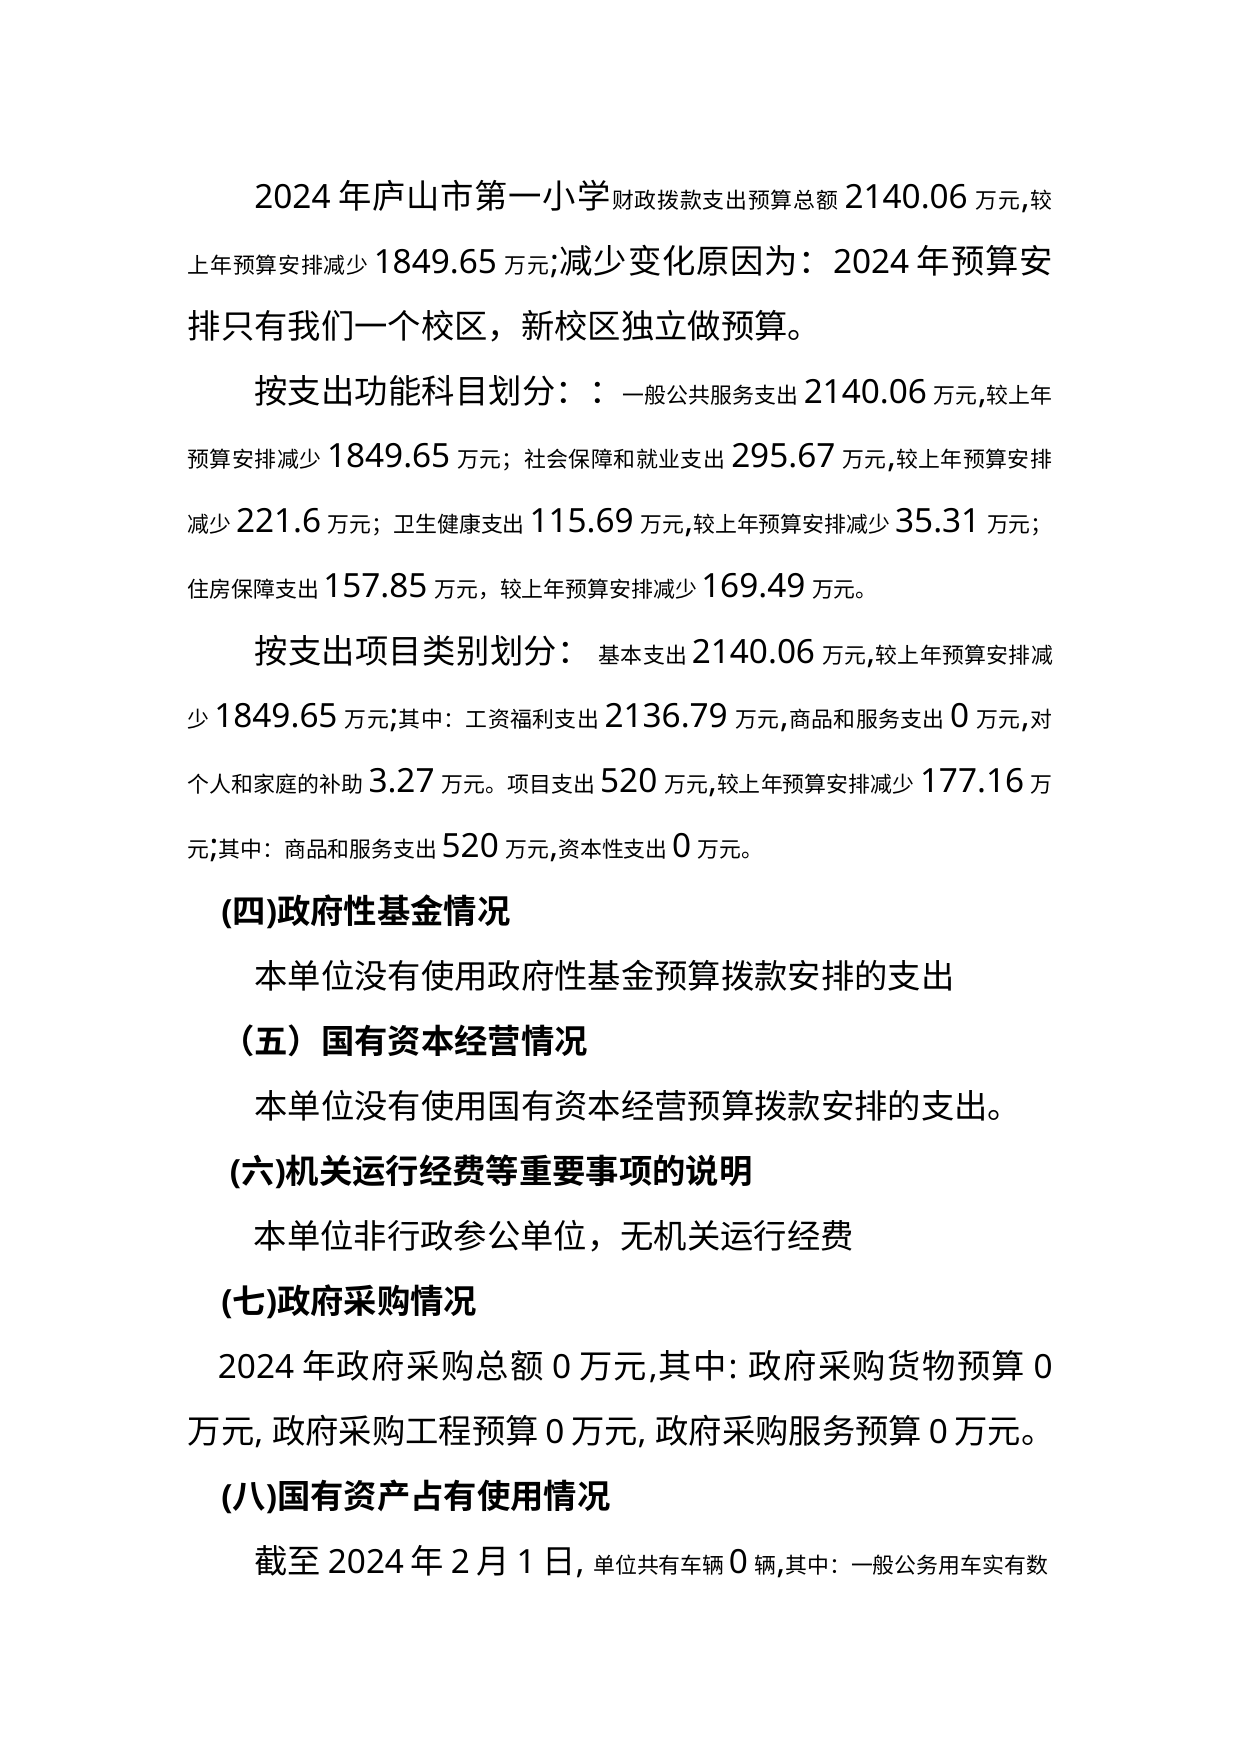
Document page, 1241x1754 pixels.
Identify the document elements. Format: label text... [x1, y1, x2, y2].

text 本单位没有使用政府性基金预算拨款安排的支出 [187, 942, 1053, 1007]
text 2024年庐山市第一小学财政拨款支出预算总额2140.06万元,较上年预算安排减少1849.65万元;减少变化原因为：2024年预算安排只有我们一个校区，新校区独立做预算。 [187, 162, 1053, 357]
text (四)政府性基金情况 [187, 877, 1053, 942]
text (七)政府采购情况 [187, 1267, 1053, 1332]
text 按支出项目类别划分： 基本支出2140.06万元,较上年预算安排减少1849.65万元;其中：工资福利支出2136.79万元,商品和服务支出0万元,对个人和家庭的补助3.27万元。项目支出520万元,较上年预算安排减少177.16万元;其中：商品和服务支出520万元,资本性支出0万元。 [187, 617, 1053, 877]
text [187, 1527, 1053, 1592]
text （五）国有资本经营情况 [187, 1007, 1053, 1072]
text 本单位没有使用国有资本经营预算拨款安排的支出。 [187, 1072, 1053, 1137]
text 本单位非行政参公单位，无机关运行经费 [187, 1202, 1053, 1267]
text 2024年政府采购总额0万元,其中: 政府采购货物预算0万元, 政府采购工程预算0万元, 政府采购服务预算0万元。 [187, 1332, 1053, 1462]
text (六)机关运行经费等重要事项的说明 [187, 1137, 1053, 1202]
text 按支出功能科目划分：：一般公共服务支出2140.06万元,较上年预算安排减少1849.65万元；社会保障和就业支出295.67万元,较上年预算安排减少221.6万元；卫生健康支出115.69万元,较上年预算安排减少35.31万元；住房保障支出157.85万元，较上年预算安排减少169.49万元。 [187, 357, 1053, 617]
text (八)国有资产占有使用情况 [187, 1462, 1053, 1527]
